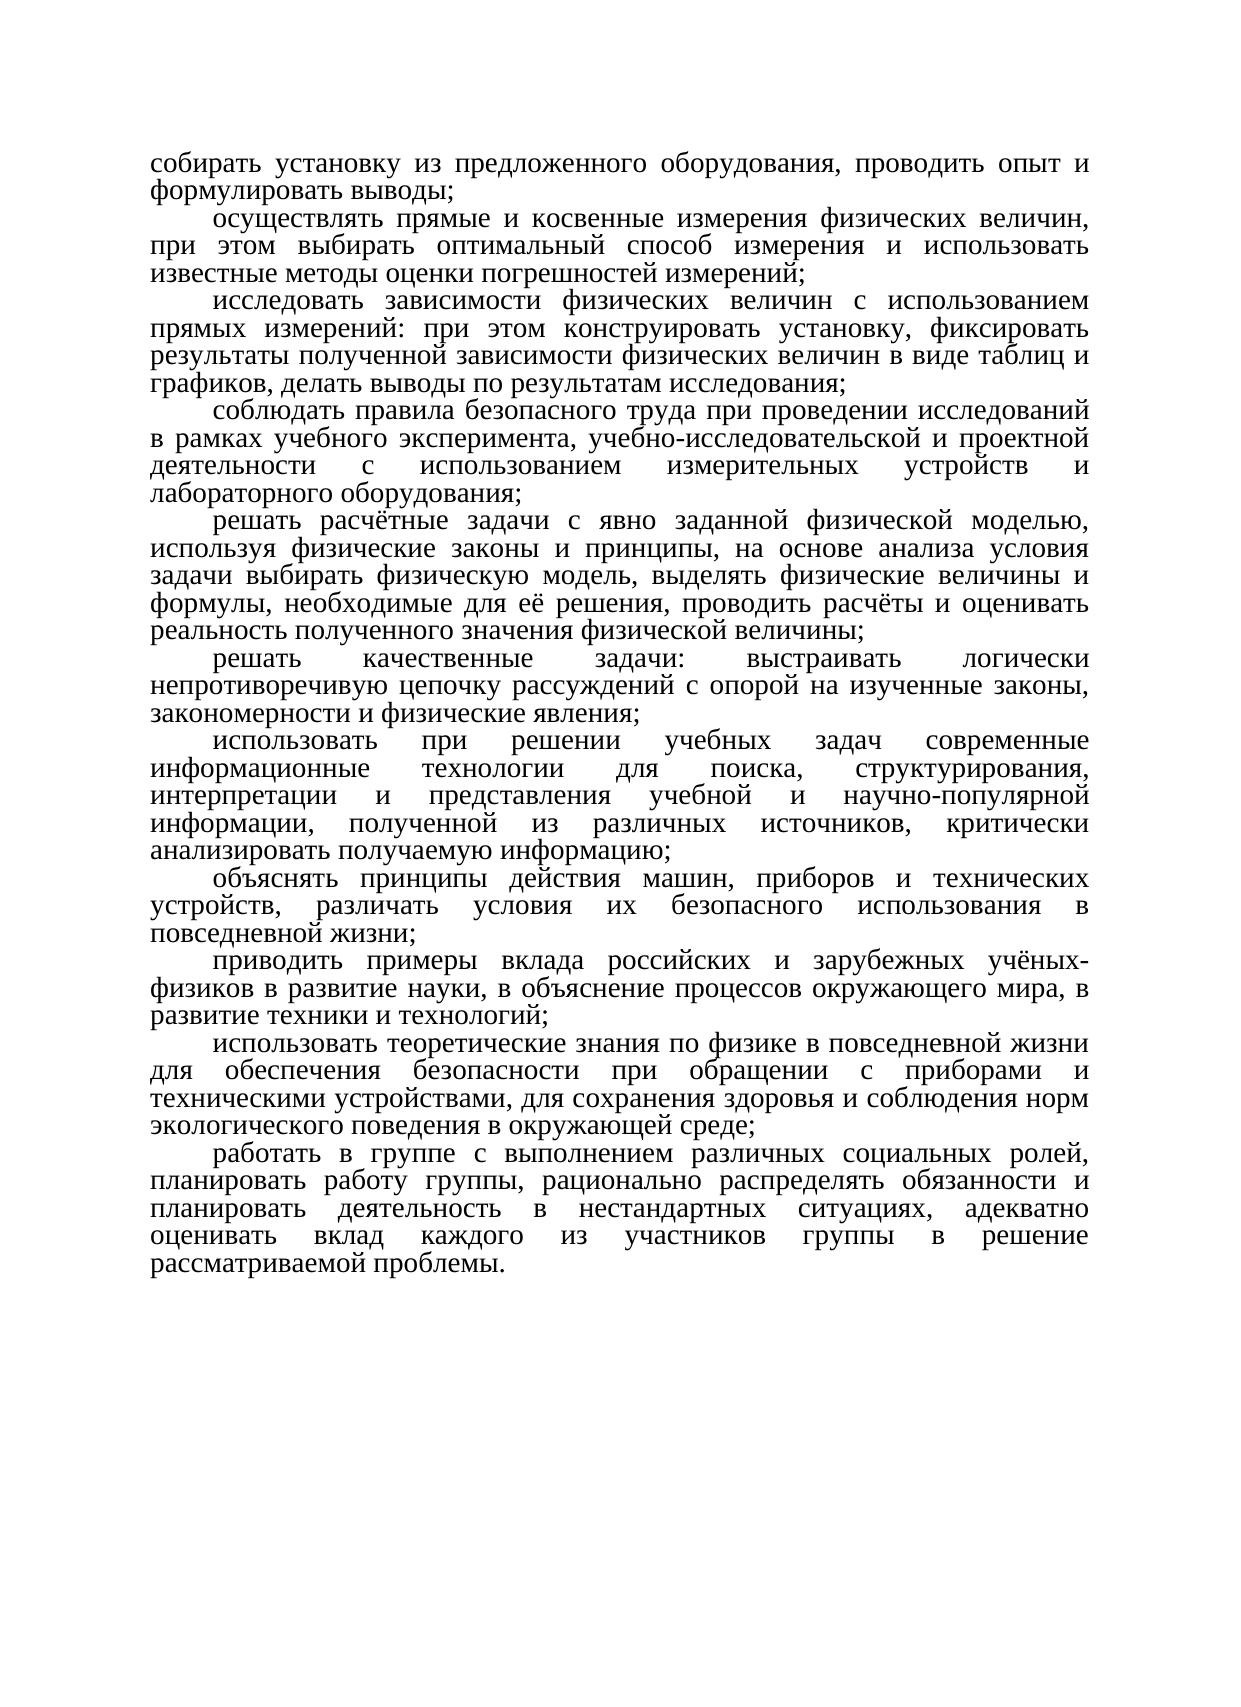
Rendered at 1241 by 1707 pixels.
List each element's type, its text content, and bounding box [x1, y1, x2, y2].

text исследовать зависимости физических величин с использованием прямых измерений: при этом конструировать установку, фиксировать результаты полученной зависимости физических величин в виде таблиц и графиков, делать выводы по результатам исследования; [150, 287, 1090, 397]
text работать в группе с выполнением различных социальных ролей, планировать работу группы, рационально распределять обязанности и планировать деятельность в нестандартных ситуациях, адекватно оценивать вклад каждого из участников группы в решение рассматриваемой проблемы. [150, 1140, 1090, 1277]
text использовать теоретические знания по физике в повседневной жизни для обеспечения безопасности при обращении с приборами и техническими устройствами, для сохранения здоровья и соблюдения норм экологического поведения в окружающей среде; [150, 1030, 1090, 1140]
text осуществлять прямые и косвенные измерения физических величин, при этом выбирать оптимальный способ измерения и использовать известные методы оценки погрешностей измерений; [150, 205, 1090, 287]
text приводить примеры вклада российских и зарубежных учёных-физиков в развитие науки, в объяснение процессов окружающего мира, в развитие техники и технологий; [150, 947, 1090, 1030]
text объяснять принципы действия машин, приборов и технических устройств, различать условия их безопасного использования в повседневной жизни; [150, 865, 1090, 947]
text решать расчётные задачи с явно заданной физической моделью, используя физические законы и принципы, на основе анализа условия задачи выбирать физическую модель, выделять физические величины и формулы, необходимые для её решения, проводить расчёты и оценивать реальность полученного значения физической величины; [150, 507, 1090, 645]
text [150, 150, 1090, 205]
text решать качественные задачи: выстраивать логически непротиворечивую цепочку рассуждений с опорой на изученные законы, закономерности и физические явления; [150, 645, 1090, 727]
text соблюдать правила безопасного труда при проведении исследований в рамках учебного эксперимента, учебно-исследовательской и проектной деятельности с использованием измерительных устройств и лабораторного оборудования; [150, 397, 1090, 507]
text использовать при решении учебных задач современные информационные технологии для поиска, структурирования, интерпретации и представления учебной и научно-популярной информации, полученной из различных источников, критически анализировать получаемую информацию; [150, 727, 1090, 865]
